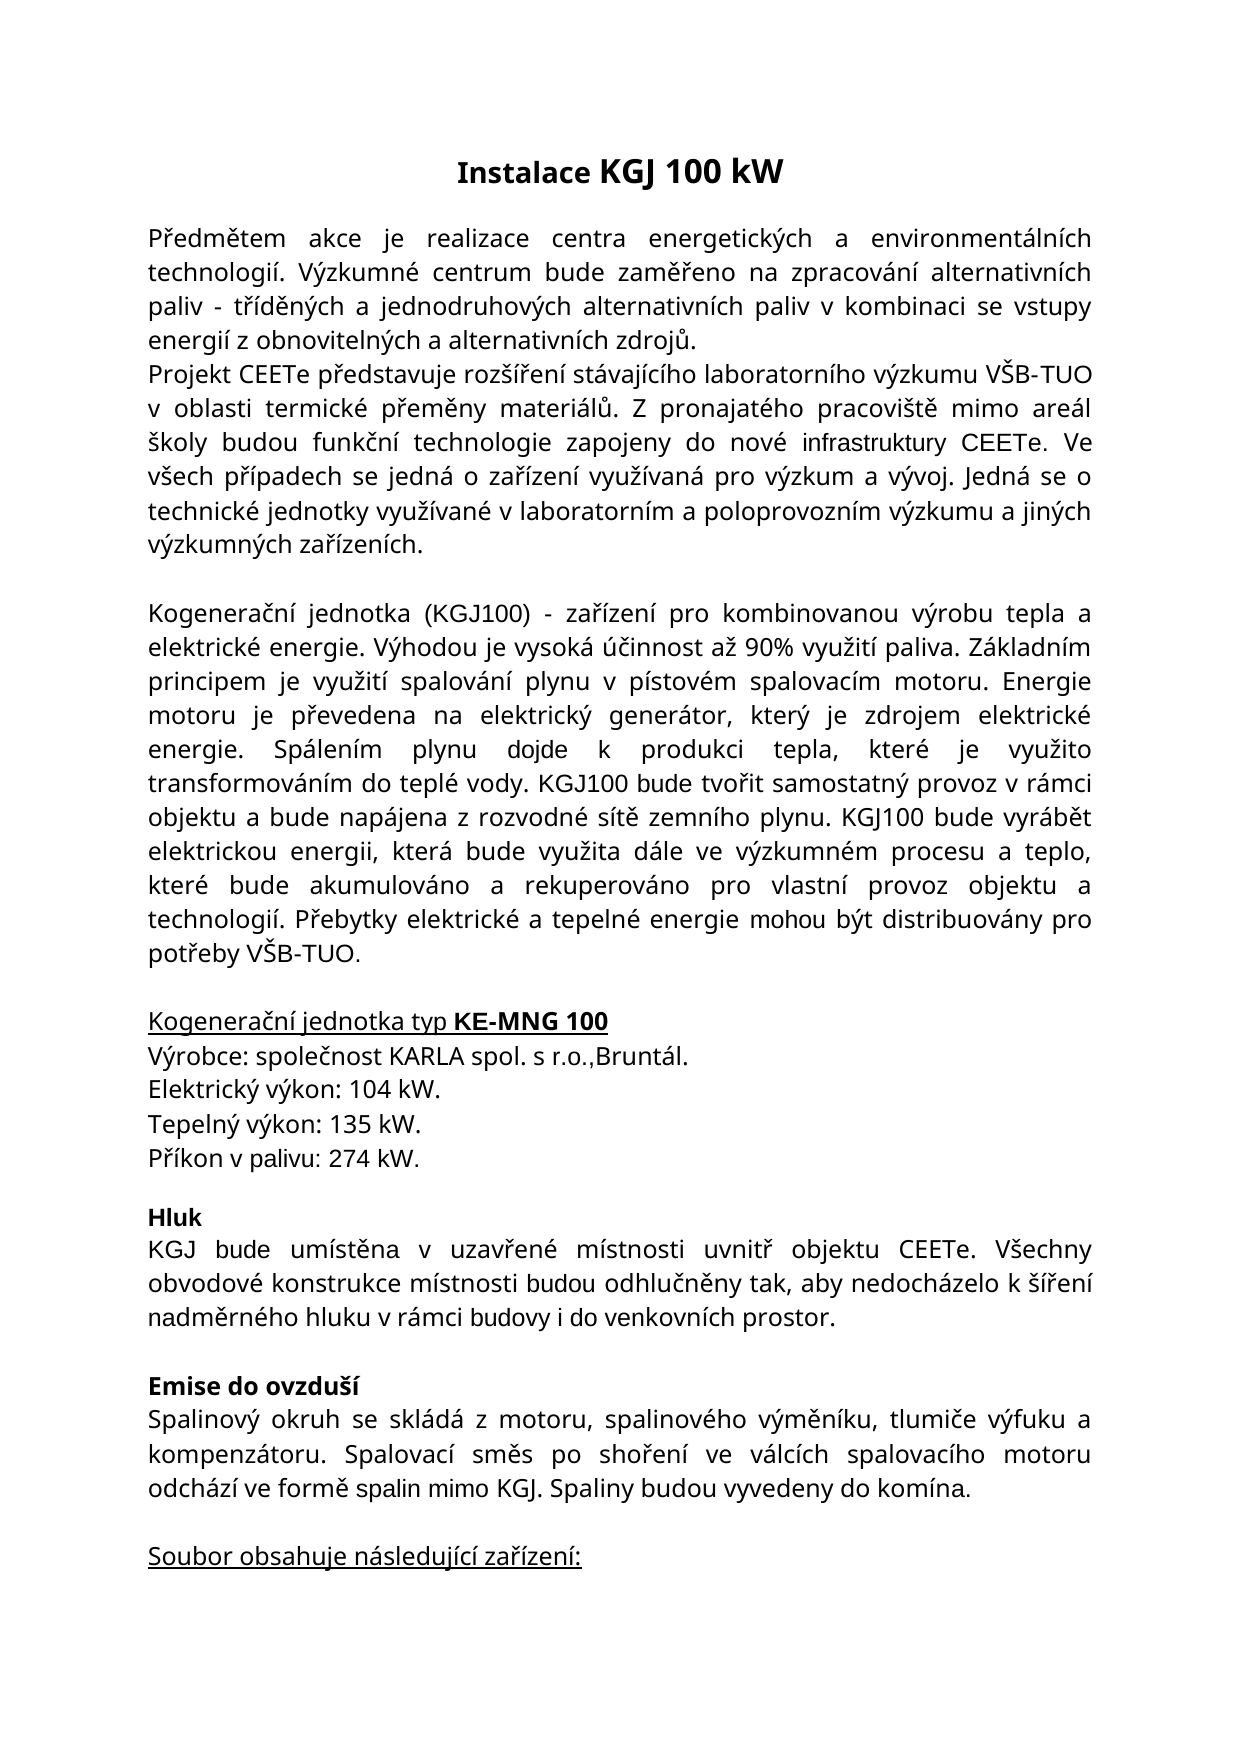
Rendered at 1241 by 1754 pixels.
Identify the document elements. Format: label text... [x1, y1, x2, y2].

text Výrobce: společnost KARLA spol. s r.o.,Bruntál. [148, 1038, 1093, 1072]
text Kogenerační jednotka (KGJ100) - zařízení pro kombinovanou výrobu tepla a elektrické energie. Výhodou je vysoká účinnost až 90% využití paliva. Základním principem je využití spalování plynu v pístovém spalovacím motoru. Energie motoru je převedena na elektrický generátor, který je zdrojem elektrické energie. Spálením plynu dojde k produkci tepla, které je využito transformováním do teplé vody. KGJ100 bude tvořit samostatný provoz v rámci objektu a bude napájena z rozvodné sítě zemního plynu. KGJ100 bude vyrábět elektrickou energii, která bude využita dále ve výzkumném procesu a teplo, které bude akumulováno a rekuperováno pro vlastní provoz objektu a technologií. Přebytky elektrické a tepelné energie mohou být distribuovány pro potřeby VŠB-TUO. [148, 595, 1093, 970]
text Soubor obsahuje následující zařízení: [148, 1538, 1093, 1572]
text Emise do ovzduší [148, 1368, 1093, 1402]
text KGJ bude umístěna v uzavřené místnosti uvnitř objektu CEETe. Všechny obvodové konstrukce místnosti budou odhlučněny tak, aby nedocházelo k šíření nadměrného hluku v rámci budovy i do venkovních prostor. [148, 1232, 1093, 1334]
text Projekt CEETe představuje rozšíření stávajícího laboratorního výzkumu VŠB-TUO v oblasti termické přeměny materiálů. Z pronajatého pracoviště mimo areál školy budou funkční technologie zapojeny do nové infrastruktury CEETe. Ve všech případech se jedná o zařízení využívaná pro výzkum a vývoj. Jedná se o technické jednotky využívané v laboratorním a poloprovozním výzkumu a jiných výzkumných zařízeních. [148, 357, 1093, 561]
text Spalinový okruh se skládá z motoru, spalinového výměníku, tlumiče výfuku a kompenzátoru. Spalovací směs po shoření ve válcích spalovacího motoru odchází ve formě spalin mimo KGJ. Spaliny budou vyvedeny do komína. [148, 1402, 1093, 1504]
text Příkon v palivu: 274 kW. [148, 1140, 1093, 1174]
text Předmětem akce je realizace centra energetických a environmentálních technologií. Výzkumné centrum bude zaměřeno na zpracování alternativních paliv - tříděných a jednodruhových alternativních paliv v kombinaci se vstupy energií z obnovitelných a alternativních zdrojů. [148, 221, 1093, 357]
text Tepelný výkon: 135 kW. [148, 1106, 1093, 1140]
text Elektrický výkon: 104 kW. [148, 1072, 1093, 1106]
text Instalace KGJ 100 kW [148, 148, 1093, 193]
text Kogenerační jednotka typ KE-MNG 100 [148, 1004, 1093, 1038]
text Hluk [148, 1203, 1093, 1232]
